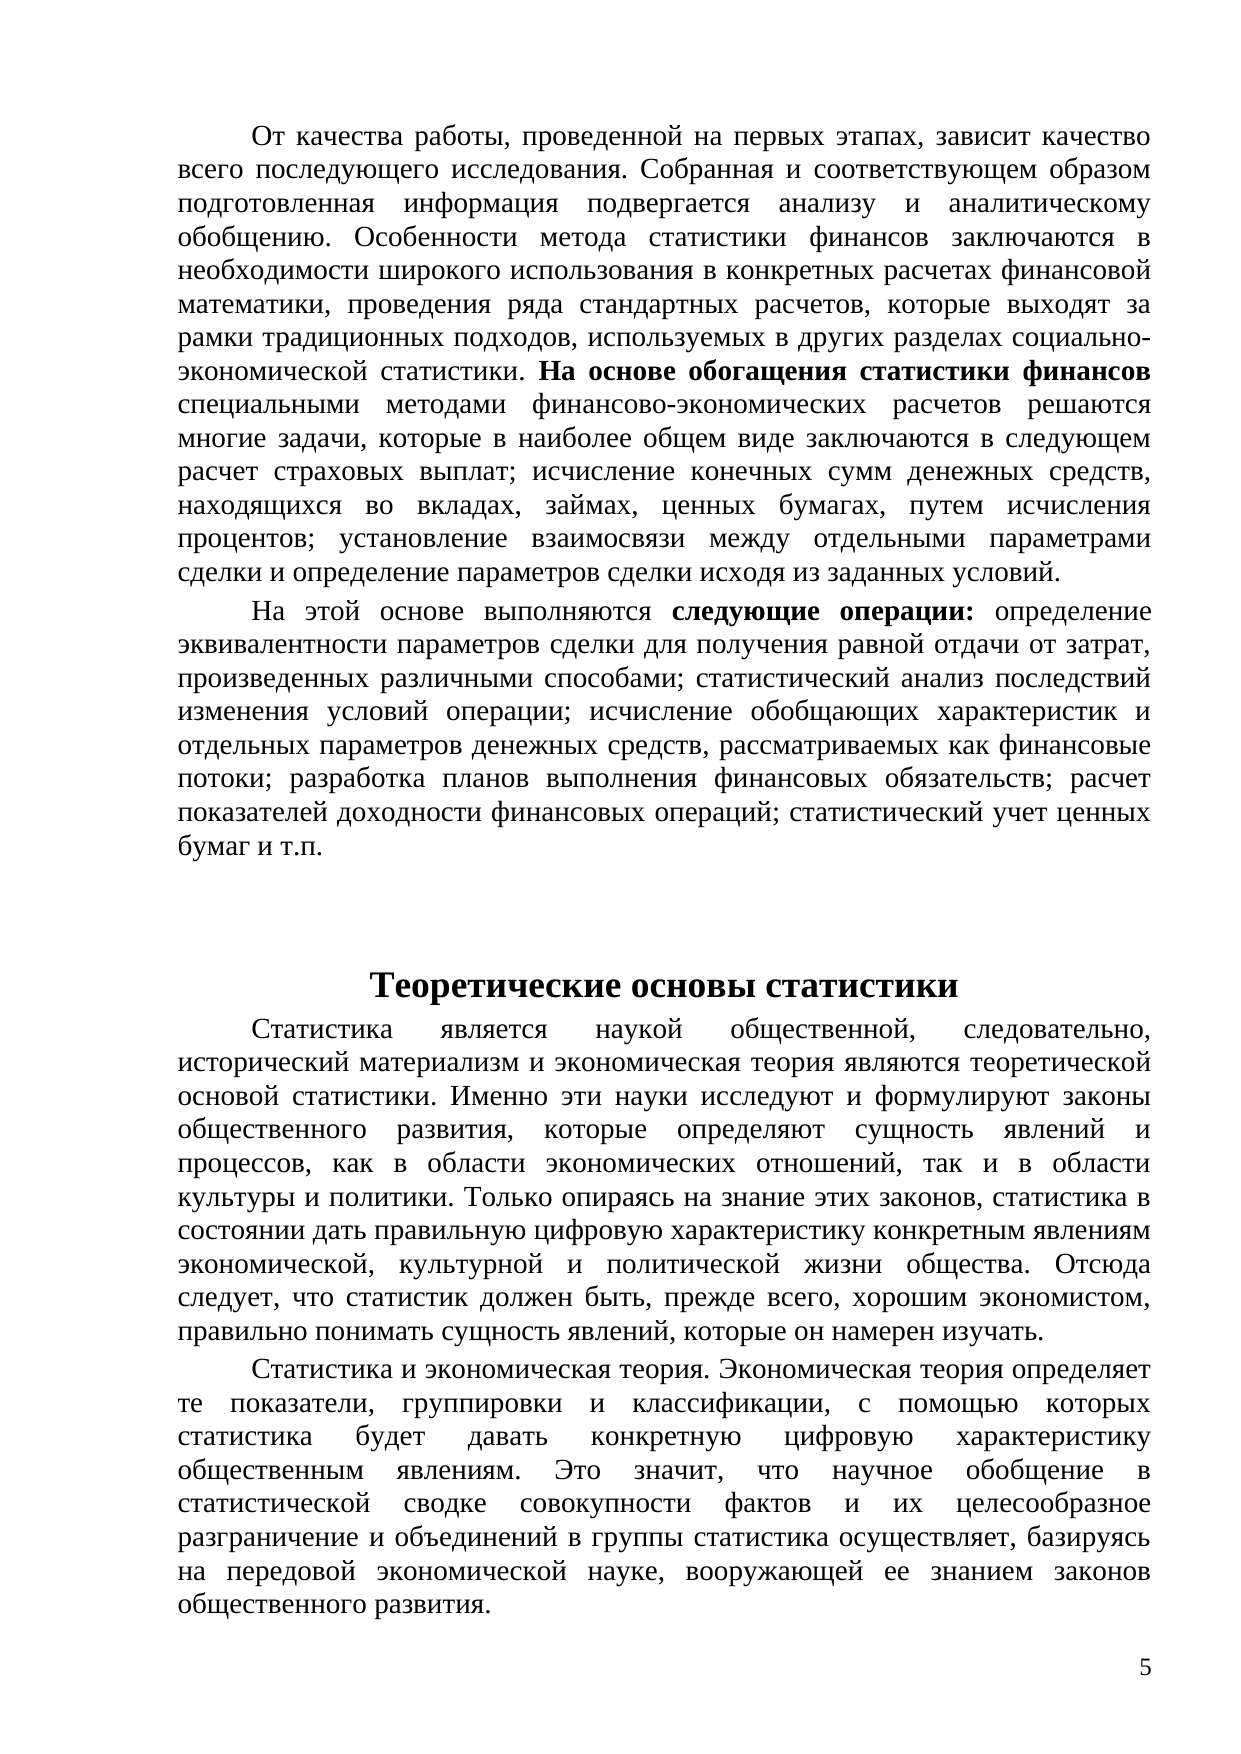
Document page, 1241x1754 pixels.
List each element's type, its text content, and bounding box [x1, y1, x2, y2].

text На этой основе выполняются следующие операции: определение эквивалентности параметров сделки для получения равной отдачи от затрат, произведенных различными способами; статистический анализ последствий изменения условий операции; исчисление обобщающих характеристик и отдельных параметров денежных средств, рассматриваемых как финансовые потоки; разработка планов выполнения финансовых обязательств; расчет показателей доходности финансовых операций; статистический учет ценных бумаг и т.п. [177, 593, 1152, 861]
text Статистика является наукой общественной, следовательно, исторический материализм и экономическая теория являются теоретической основой статистики. Именно эти науки исследуют и формулируют законы общественного развития, которые определяют сущность явлений и процессов, как в области экономических отношений, так и в области культуры и политики. Только опираясь на знание этих законов, статистика в состоянии дать правильную цифровую характеристику конкретным явлениям экономической, культурной и политической жизни общества. Отсюда следует, что статистик должен быть, прежде всего, хорошим экономистом, правильно понимать сущность явлений, которые он намерен изучать. [177, 1011, 1152, 1346]
text Статистика и экономическая теория. Экономическая теория определяет те показатели, группировки и классификации, с помощью которых статистика будет давать конкретную цифровую характеристику общественным явлениям. Это значит, что научное обобщение в статистической сводке совокупности фактов и их целесообразное разграничение и объединений в группы статистика осуществляет, базируясь на передовой экономической науке, вооружающей ее знанием законов общественного развития. [177, 1351, 1152, 1620]
text От качества работы, проведенной на первых этапах, зависит качество всего последующего исследования. Собранная и соответствующем образом подготовленная информация подвергается анализу и аналитическому обобщению. Особенности метода статистики финансов заключаются в необходимости широкого использования в конкретных расчетах финансовой математики, проведения ряда стандартных расчетов, которые выходят за рамки традиционных подходов, используемых в других разделах социально-экономической статистики. На основе обогащения статистики финансов специальными методами финансово-экономических расчетов решаются многие задачи, которые в наиболее общем виде заключаются в следующем расчет страховых выплат; исчисление конечных сумм денежных средств, находящихся во вкладах, займах, ценных бумагах, путем исчисления процентов; установление взаимосвязи между отдельными параметрами сделки и определение параметров сделки исходя из заданных условий. [177, 118, 1152, 588]
subtitle Теоретические основы статистики [177, 963, 1152, 1006]
